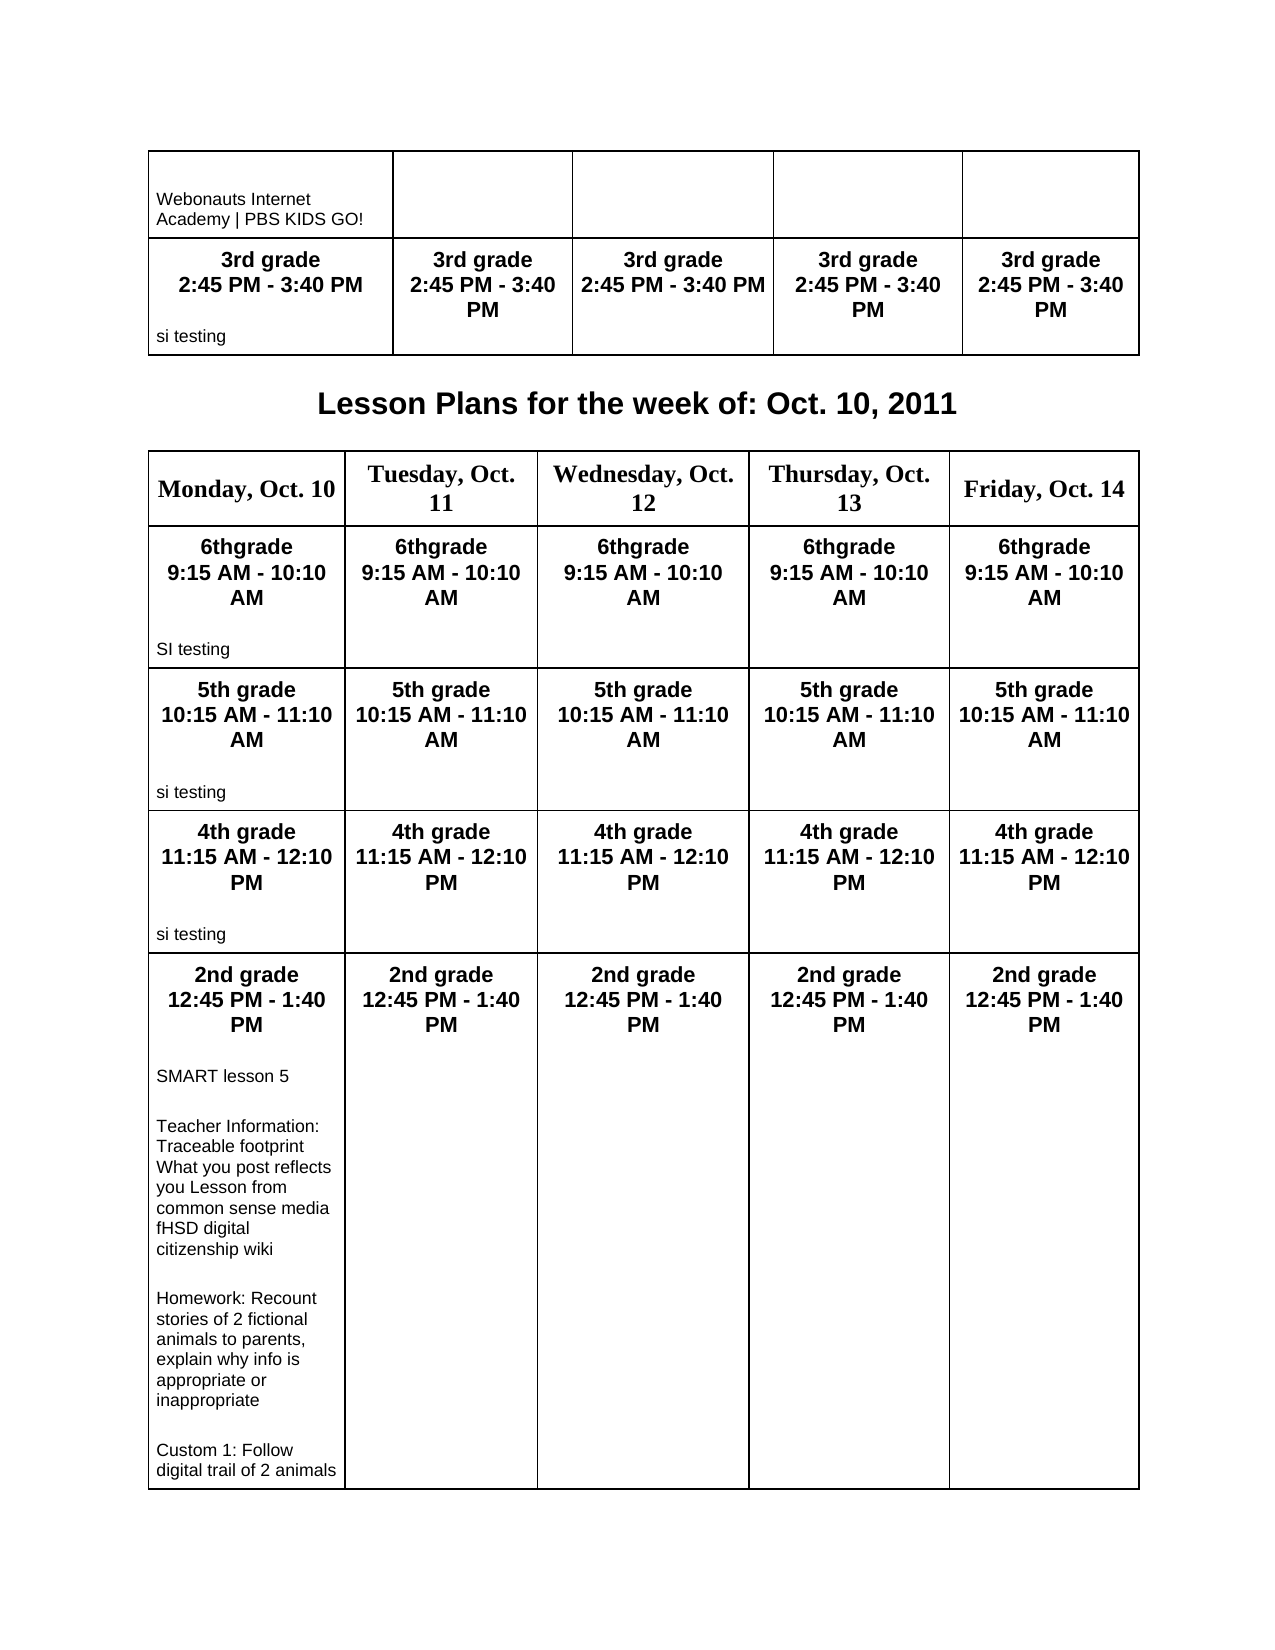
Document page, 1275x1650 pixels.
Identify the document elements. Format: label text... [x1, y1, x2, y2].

table_header Friday, Oct. 14 [950, 452, 1138, 525]
table_header Monday, Oct. 10 [149, 452, 344, 525]
table_cell 4th grade 11:15 AM - 12:10 PM [750, 811, 949, 952]
table_cell 3rd grade 2:45 PM - 3:40 PM [774, 239, 962, 354]
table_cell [573, 152, 773, 237]
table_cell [394, 152, 572, 237]
table_cell 3rd grade 2:45 PM - 3:40 PM [394, 239, 572, 354]
table_cell 3rd grade 2:45 PM - 3:40 PM [573, 239, 773, 354]
table_cell 3rd grade 2:45 PM - 3:40 PM [963, 239, 1138, 354]
table_cell 4th grade 11:15 AM - 12:10 PM si testing [149, 811, 344, 952]
table_header Wednesday, Oct. 12 [538, 452, 748, 525]
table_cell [950, 954, 1138, 1488]
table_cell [963, 152, 1138, 237]
table_cell 4th grade 11:15 AM - 12:10 PM [538, 811, 748, 952]
text Lesson Plans for the week of: Oct. 10, 2011 [150, 385, 1125, 421]
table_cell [538, 954, 748, 1488]
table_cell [346, 954, 537, 1488]
table_cell 6thgrade 9:15 AM - 10:10 AM SI testing [149, 527, 344, 667]
table_header Thursday, Oct. 13 [750, 452, 949, 525]
table_cell 4th grade 11:15 AM - 12:10 PM [346, 811, 537, 952]
table_cell 4th grade 11:15 AM - 12:10 PM [950, 811, 1138, 952]
table_cell 5th grade 10:15 AM - 11:10 AM [538, 669, 748, 810]
table_cell 3rd grade 2:45 PM - 3:40 PM si testing [149, 239, 392, 354]
table_cell 6thgrade 9:15 AM - 10:10 AM [950, 527, 1138, 667]
table_cell 5th grade 10:15 AM - 11:10 AM [950, 669, 1138, 810]
table_cell 5th grade 10:15 AM - 11:10 AM [750, 669, 949, 810]
table_cell 6thgrade 9:15 AM - 10:10 AM [750, 527, 949, 667]
table_cell 5th grade 10:15 AM - 11:10 AM [346, 669, 537, 810]
table_cell 5th grade 10:15 AM - 11:10 AM si testing [149, 669, 344, 810]
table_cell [750, 954, 949, 1488]
table_cell 6thgrade 9:15 AM - 10:10 AM [346, 527, 537, 667]
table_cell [149, 954, 344, 1488]
table_cell 6thgrade 9:15 AM - 10:10 AM [538, 527, 748, 667]
table_header Tuesday, Oct. 11 [346, 452, 537, 525]
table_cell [149, 152, 392, 237]
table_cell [774, 152, 962, 237]
